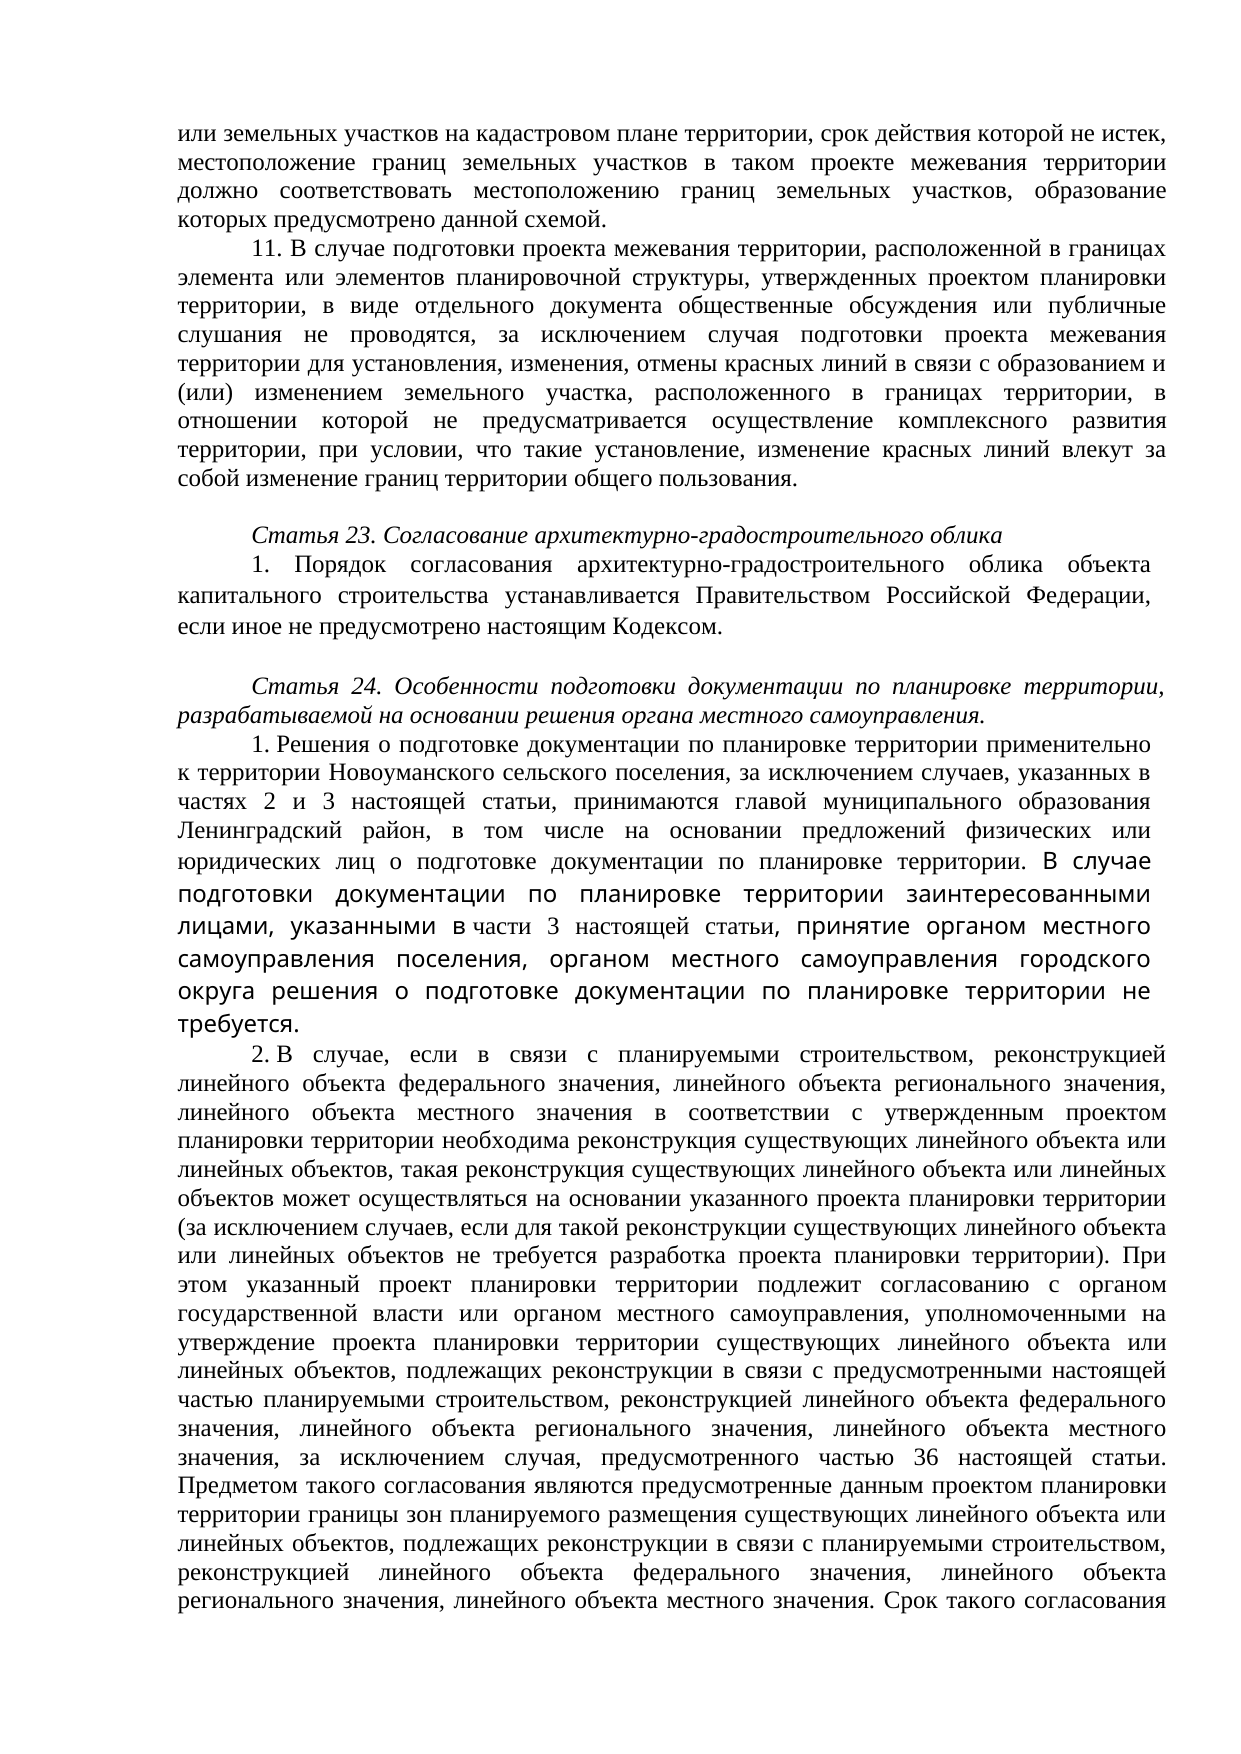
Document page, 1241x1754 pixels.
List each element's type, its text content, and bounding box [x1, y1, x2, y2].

text 1. Решения о подготовке документации по планировке территории применительно к территории Новоуманского сельского поселения, за исключением случаев, указанных в частях 2 и 3 настоящей статьи, принимаются главой муниципального образования Ленинградский район, в том числе на основании предложений физических или юридических лиц о подготовке документации по планировке территории. В случае подготовки документации по планировке территории заинтересованными лицами, указанными в части 3 настоящей статьи, принятие органом местного самоуправления поселения, органом местного самоуправления городского округа решения о подготовке документации по планировке территории не требуется. [177, 729, 1152, 1039]
text 11. В случае подготовки проекта межевания территории, расположенной в границах элемента или элементов планировочной структуры, утвержденных проектом планировки территории, в виде отдельного документа общественные обсуждения или публичные слушания не проводятся, за исключением случая подготовки проекта межевания территории для установления, изменения, отмены красных линий в связи с образованием и (или) изменением земельного участка, расположенного в границах территории, в отношении которой не предусматривается осуществление комплексного развития территории, при условии, что такие установление, изменение красных линий влекут за собой изменение границ территории общего пользования. [177, 233, 1167, 492]
text Статья 24. Особенности подготовки документации по планировке территории, разрабатываемой на основании решения органа местного самоуправления. [177, 671, 1167, 729]
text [177, 118, 1167, 233]
text 1. Порядок согласования архитектурно-градостроительного облика объекта капитального строительства устанавливается Правительством Российской Федерации, если иное не предусмотрено настоящим Кодексом. [177, 549, 1152, 640]
text Статья 23. Согласование архитектурно-градостроительного облика [177, 521, 1167, 549]
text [177, 1039, 1167, 1614]
